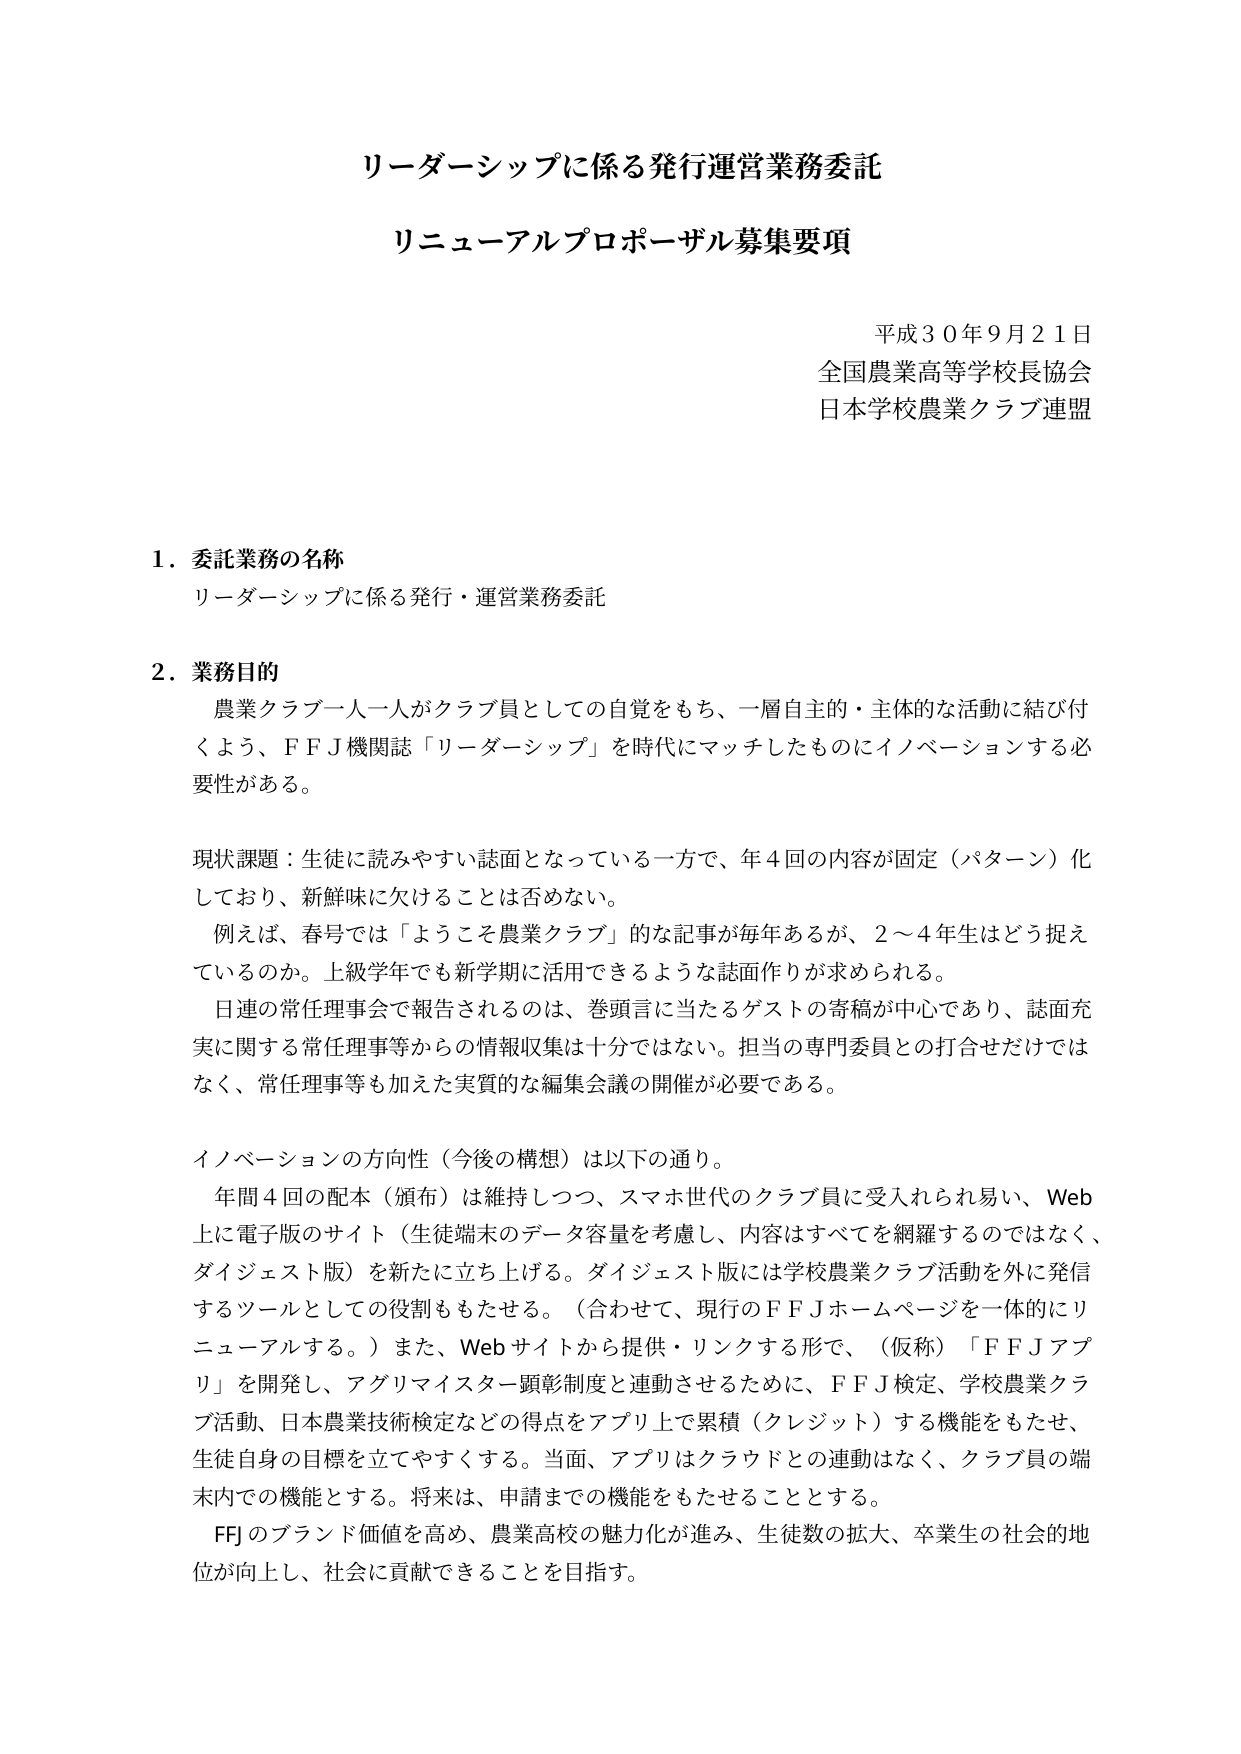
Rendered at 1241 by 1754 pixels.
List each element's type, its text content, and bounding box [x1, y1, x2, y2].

text リーダーシップに係る発行運営業務委託 [148, 127, 1092, 202]
text １．委託業務の名称 [148, 539, 1092, 577]
text 日本学校農業クラブ連盟 [148, 389, 1092, 427]
text リーダーシップに係る発行・運営業務委託 [148, 577, 1092, 614]
text リニューアルプロポーザル募集要項 [148, 202, 1092, 277]
text 全国農業高等学校長協会 [148, 352, 1092, 389]
text FFJのブランド価値を高め、農業高校の魅力化が進み、生徒数の拡大、卒業生の社会的地位が向上し、社会に貢献できることを目指す。 [192, 1514, 1092, 1589]
text 現状課題：生徒に読みやすい誌面となっている一方で、年４回の内容が固定（パターン）化しており、新鮮味に欠けることは否めない。 [192, 839, 1092, 914]
text 平成３０年９月２１日 [148, 314, 1092, 352]
text ２．業務目的 [148, 652, 1092, 689]
text 年間４回の配本（頒布）は維持しつつ、スマホ世代のクラブ員に受入れられ易い、Web上に電子版のサイト（生徒端末のデータ容量を考慮し、内容はすべてを網羅するのではなく、ダイジェスト版）を新たに立ち上げる。ダイジェスト版には学校農業クラブ活動を外に発信するツールとしての役割ももたせる。（合わせて、現行のＦＦＪホームページを一体的にリニューアルする。）また、Webサイトから提供・リンクする形で、（仮称）「ＦＦＪアプリ」を開発し、アグリマイスター顕彰制度と連動させるために、ＦＦＪ検定、学校農業クラブ活動、日本農業技術検定などの得点をアプリ上で累積（クレジット）する機能をもたせ、生徒自身の目標を立てやすくする。当面、アプリはクラウドとの連動はなく、クラブ員の端末内での機能とする。将来は、申請までの機能をもたせることとする。 [192, 1177, 1092, 1514]
text 日連の常任理事会で報告されるのは、巻頭言に当たるゲストの寄稿が中心であり、誌面充実に関する常任理事等からの情報収集は十分ではない。担当の専門委員との打合せだけではなく、常任理事等も加えた実質的な編集会議の開催が必要である。 [192, 989, 1092, 1102]
text 例えば、春号では「ようこそ農業クラブ」的な記事が毎年あるが、２～４年生はどう捉えているのか。上級学年でも新学期に活用できるような誌面作りが求められる。 [192, 914, 1092, 989]
text イノベーションの方向性（今後の構想）は以下の通り。 [148, 1139, 1092, 1177]
text 農業クラブ一人一人がクラブ員としての自覚をもち、一層自主的・主体的な活動に結び付くよう、ＦＦＪ機関誌「リーダーシップ」を時代にマッチしたものにイノベーションする必要性がある。 [192, 689, 1092, 802]
